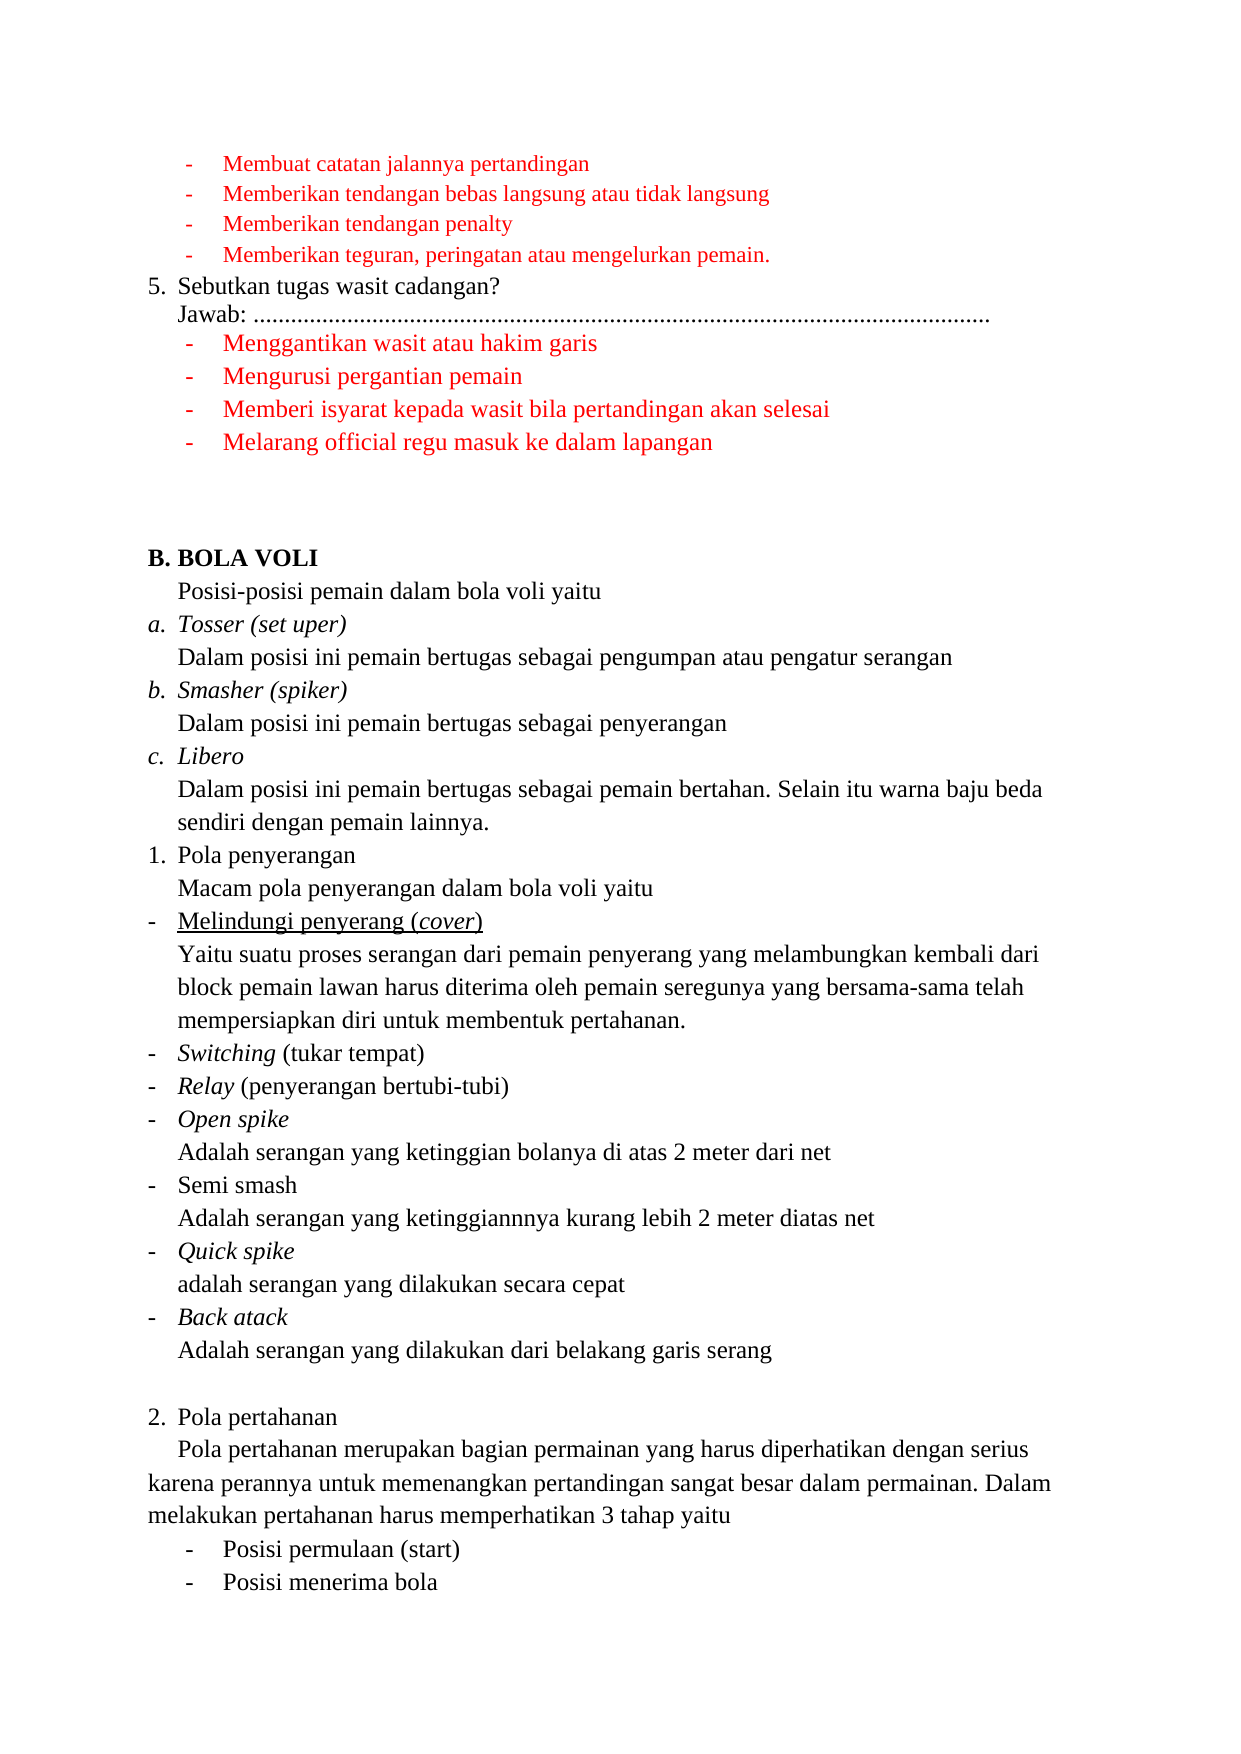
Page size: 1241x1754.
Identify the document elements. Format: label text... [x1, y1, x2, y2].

list Dalam posisi ini pemain bertugas sebagai pemain bertahan. Selain itu warna baju beda sendiri dengan pemain lainnya. [177, 774, 1090, 836]
list Smasher (spiker) [148, 675, 1090, 704]
list Memberikan tendangan bebas langsung atau tidak langsung [185, 180, 1090, 207]
list Mengurusi pergantian pemain [185, 361, 1090, 390]
list Tosser (set uper) [148, 609, 1090, 638]
list Membuat catatan jalannya pertandingan [185, 150, 1090, 176]
list Dalam posisi ini pemain bertugas sebagai penyerangan [177, 708, 1090, 737]
list Macam pola penyerangan dalam bola voli yaitu [148, 873, 1090, 902]
list Dalam posisi ini pemain bertugas sebagai pengumpan atau pengatur serangan [177, 642, 1090, 671]
list Quick spike [148, 1236, 1090, 1265]
list Memberikan tendangan penalty [185, 210, 1090, 237]
list Libero [148, 741, 1090, 770]
list adalah serangan yang dilakukan secara cepat [177, 1269, 1090, 1298]
list Memberi isyarat kepada wasit bila pertandingan akan selesai [185, 394, 1090, 423]
list Menggantikan wasit atau hakim garis [185, 328, 1090, 357]
list Posisi permulaan (start) [185, 1534, 1090, 1562]
list Posisi-posisi pemain dalam bola voli yaitu [148, 576, 1090, 605]
list Back atack [148, 1302, 1090, 1331]
list Sebutkan tugas wasit cadangan? [148, 271, 1090, 299]
list Pola pertahanan merupakan bagian permainan yang harus diperhatikan dengan serius karena perannya untuk memenangkan pertandingan sangat besar dalam permainan. Dalam melakukan pertahanan harus memperhatikan 3 tahap yaitu [148, 1434, 1090, 1529]
list Yaitu suatu proses serangan dari pemain penyerang yang melambungkan kembali dari block pemain lawan harus diterima oleh pemain seregunya yang bersama-sama telah mempersiapkan diri untuk membentuk pertahanan. [177, 939, 1090, 1034]
list Switching (tukar tempat) [148, 1038, 1090, 1067]
list Posisi menerima bola [185, 1567, 1090, 1595]
list Adalah serangan yang ketinggiannnya kurang lebih 2 meter diatas net [177, 1203, 1090, 1232]
list Relay (penyerangan bertubi-tubi) [148, 1071, 1090, 1100]
list Melindungi penyerang (cover) [148, 906, 1090, 935]
list Semi smash [148, 1170, 1090, 1199]
list BOLA VOLI [148, 543, 1090, 572]
list Pola penyerangan [148, 840, 1090, 869]
list Memberikan teguran, peringatan atau mengelurkan pemain. [185, 241, 1090, 267]
list Melarang official regu masuk ke dalam lapangan [185, 427, 1090, 456]
list Jawab: ...................................................................................................................... [177, 299, 1090, 328]
list Adalah serangan yang dilakukan dari belakang garis serang [177, 1336, 1090, 1364]
list Pola pertahanan [148, 1402, 1090, 1430]
list Open spike [148, 1104, 1090, 1133]
list Adalah serangan yang ketinggian bolanya di atas 2 meter dari net [177, 1137, 1090, 1166]
